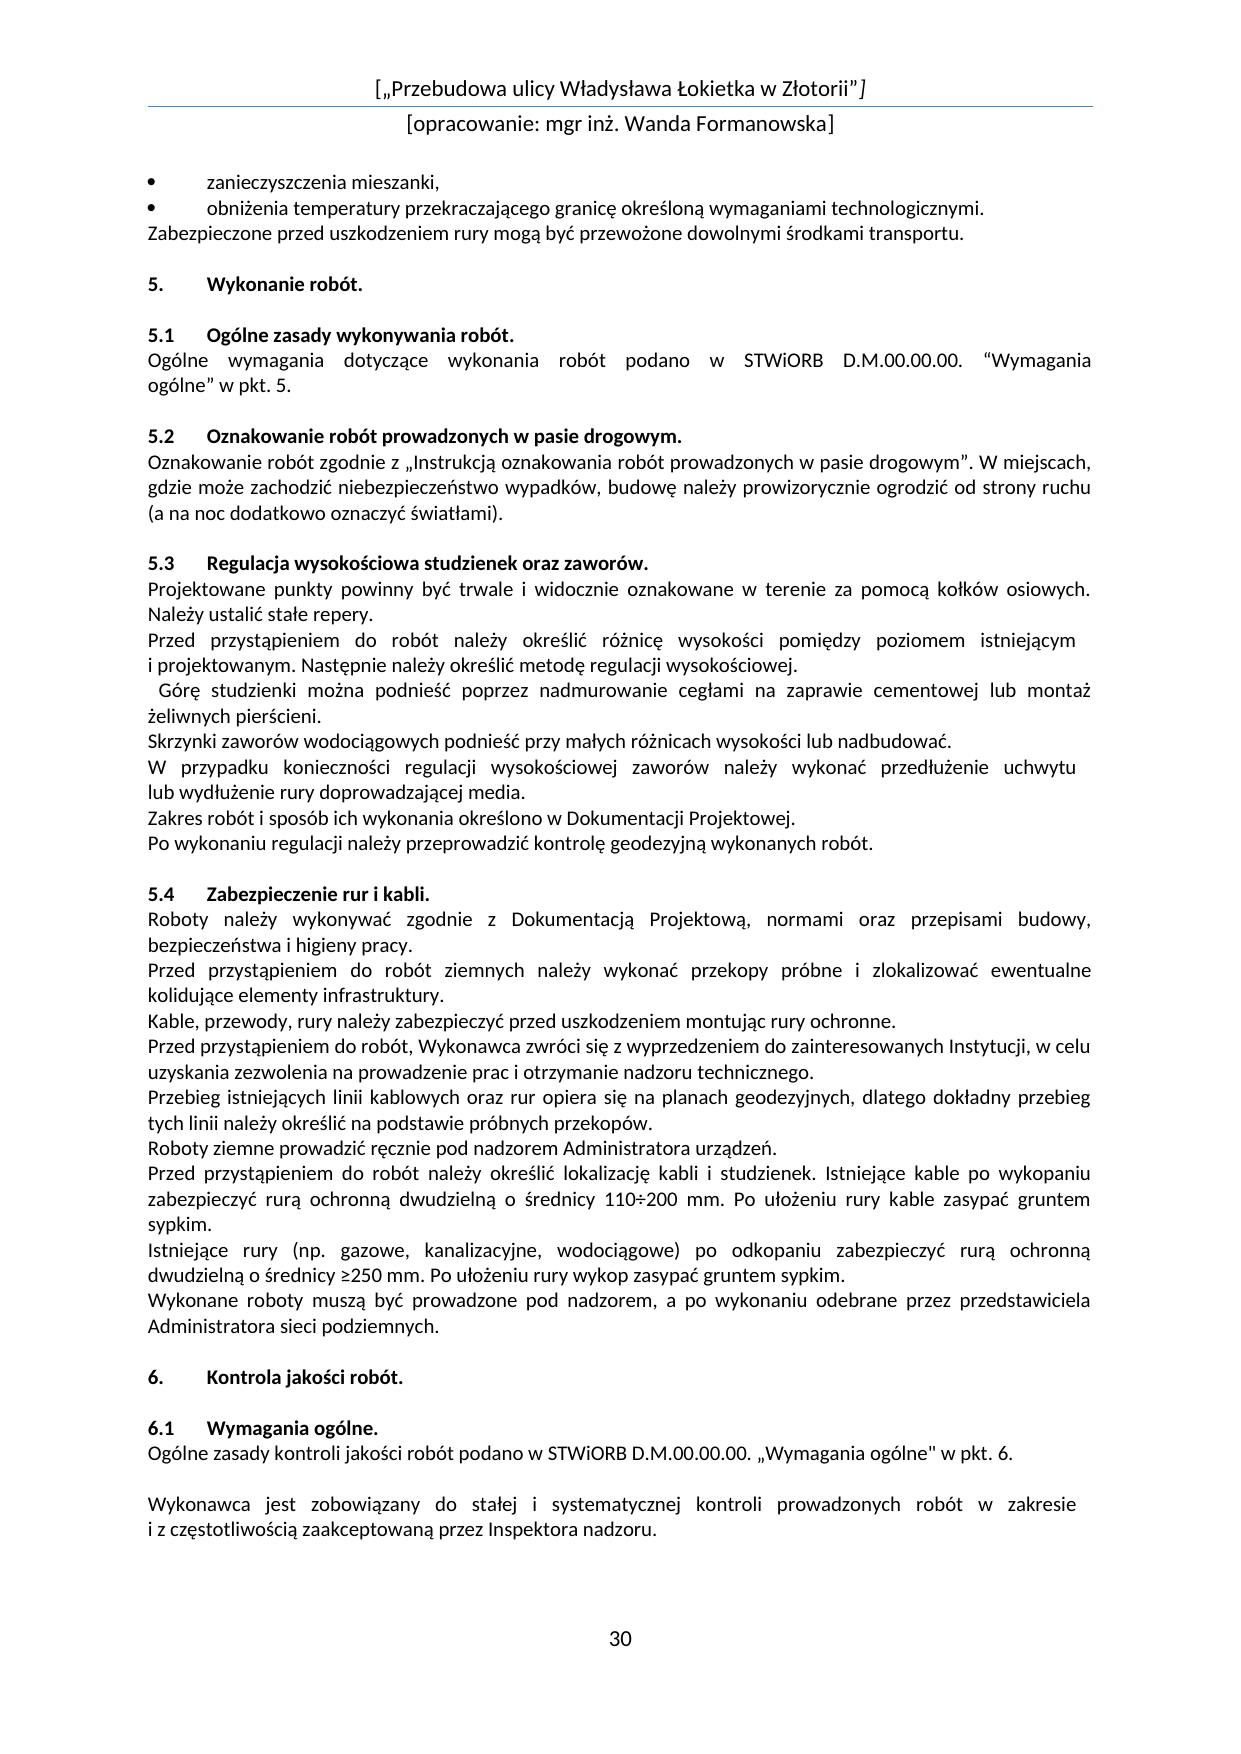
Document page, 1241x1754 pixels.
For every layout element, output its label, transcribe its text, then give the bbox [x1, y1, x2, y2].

text Zakres robót i sposób ich wykonania określono w Dokumentacji Projektowej. [148, 805, 1093, 830]
text Przed przystąpieniem do robót, Wykonawca zwróci się z wyprzedzeniem do zainteresowanych Instytucji, w celu uzyskania zezwolenia na prowadzenie prac i otrzymanie nadzoru technicznego. [148, 1033, 1093, 1084]
text Kable, przewody, rury należy zabezpieczyć przed uszkodzeniem montując rury ochronne. [148, 1008, 1093, 1033]
text Ogólne wymagania dotyczące wykonania robót podano w STWiORB D.M.00.00.00. “Wymagania ogólne” w pkt. 5. [148, 347, 1093, 398]
list Ogólne zasady kontroli jakości robót podano w STWiORB D.M.00.00.00. „Wymagania ogólne" w pkt. 6. [148, 1440, 1093, 1466]
text 5.1 Ogólne zasady wykonywania robót. [148, 322, 1093, 347]
text Roboty należy wykonywać zgodnie z Dokumentacją Projektową, normami oraz przepisami budowy, bezpieczeństwa i higieny pracy. [148, 906, 1093, 957]
text Projektowane punkty powinny być trwale i widocznie oznakowane w terenie za pomocą kołków osiowych. Należy ustalić stałe repery. [148, 576, 1093, 627]
text Przed przystąpieniem do robót należy określić lokalizację kabli i studzienek. Istniejące kable po wykopaniu zabezpieczyć rurą ochronną dwudzielną o średnicy 110÷200 mm. Po ułożeniu rury kable zasypać gruntem sypkim. [148, 1161, 1093, 1237]
text 5.2 Oznakowanie robót prowadzonych w pasie drogowym. [148, 423, 1093, 449]
text Oznakowanie robót zgodnie z „Instrukcją oznakowania robót prowadzonych w pasie drogowym”. W miejscach, gdzie może zachodzić niebezpieczeństwo wypadków, budowę należy prowizorycznie ogrodzić od strony ruchu (a na noc dodatkowo oznaczyć światłami). [148, 449, 1093, 525]
list Zabezpieczone przed uszkodzeniem rury mogą być przewożone dowolnymi środkami transportu. [148, 220, 1093, 246]
list Wykonawca jest zobowiązany do stałej i systematycznej kontroli prowadzonych robót w zakresie i z częstotliwością zaakceptowaną przez Inspektora nadzoru. [148, 1491, 1093, 1542]
text Przed przystąpieniem do robót należy określić różnicę wysokości pomiędzy poziomem istniejącym i projektowanym. Następnie należy określić metodę regulacji wysokościowej. [148, 627, 1093, 678]
text Wykonane roboty muszą być prowadzone pod nadzorem, a po wykonaniu odebrane przez przedstawiciela Administratora sieci podziemnych. [148, 1288, 1093, 1338]
text Po wykonaniu regulacji należy przeprowadzić kontrolę geodezyjną wykonanych robót. [148, 830, 1093, 856]
text W przypadku konieczności regulacji wysokościowej zaworów należy wykonać przedłużenie uchwytu lub wydłużenie rury doprowadzającej media. [148, 754, 1093, 805]
list 6.1 Wymagania ogólne. [148, 1415, 1093, 1440]
text 5.4 Zabezpieczenie rur i kabli. [148, 881, 1093, 906]
list obniżenia temperatury przekraczającego granicę określoną wymaganiami technologicznymi. [148, 195, 1093, 220]
text Przed przystąpieniem do robót ziemnych należy wykonać przekopy próbne i zlokalizować ewentualne kolidujące elementy infrastruktury. [148, 957, 1093, 1008]
list Wykonanie robót. [148, 271, 1093, 296]
list zanieczyszczenia mieszanki, [148, 169, 1093, 195]
text Przebieg istniejących linii kablowych oraz rur opiera się na planach geodezyjnych, dlatego dokładny przebieg tych linii należy określić na podstawie próbnych przekopów. [148, 1084, 1093, 1135]
text 5.3 Regulacja wysokościowa studzienek oraz zaworów. [148, 551, 1093, 576]
list Kontrola jakości robót. [148, 1364, 1093, 1389]
text Roboty ziemne prowadzić ręcznie pod nadzorem Administratora urządzeń. [148, 1135, 1093, 1161]
text Skrzynki zaworów wodociągowych podnieść przy małych różnicach wysokości lub nadbudować. [148, 728, 1093, 754]
text Górę studzienki można podnieść poprzez nadmurowanie cegłami na zaprawie cementowej lub montaż żeliwnych pierścieni. [148, 678, 1093, 728]
text Istniejące rury (np. gazowe, kanalizacyjne, wodociągowe) po odkopaniu zabezpieczyć rurą ochronną dwudzielną o średnicy ≥250 mm. Po ułożeniu rury wykop zasypać gruntem sypkim. [148, 1237, 1093, 1288]
